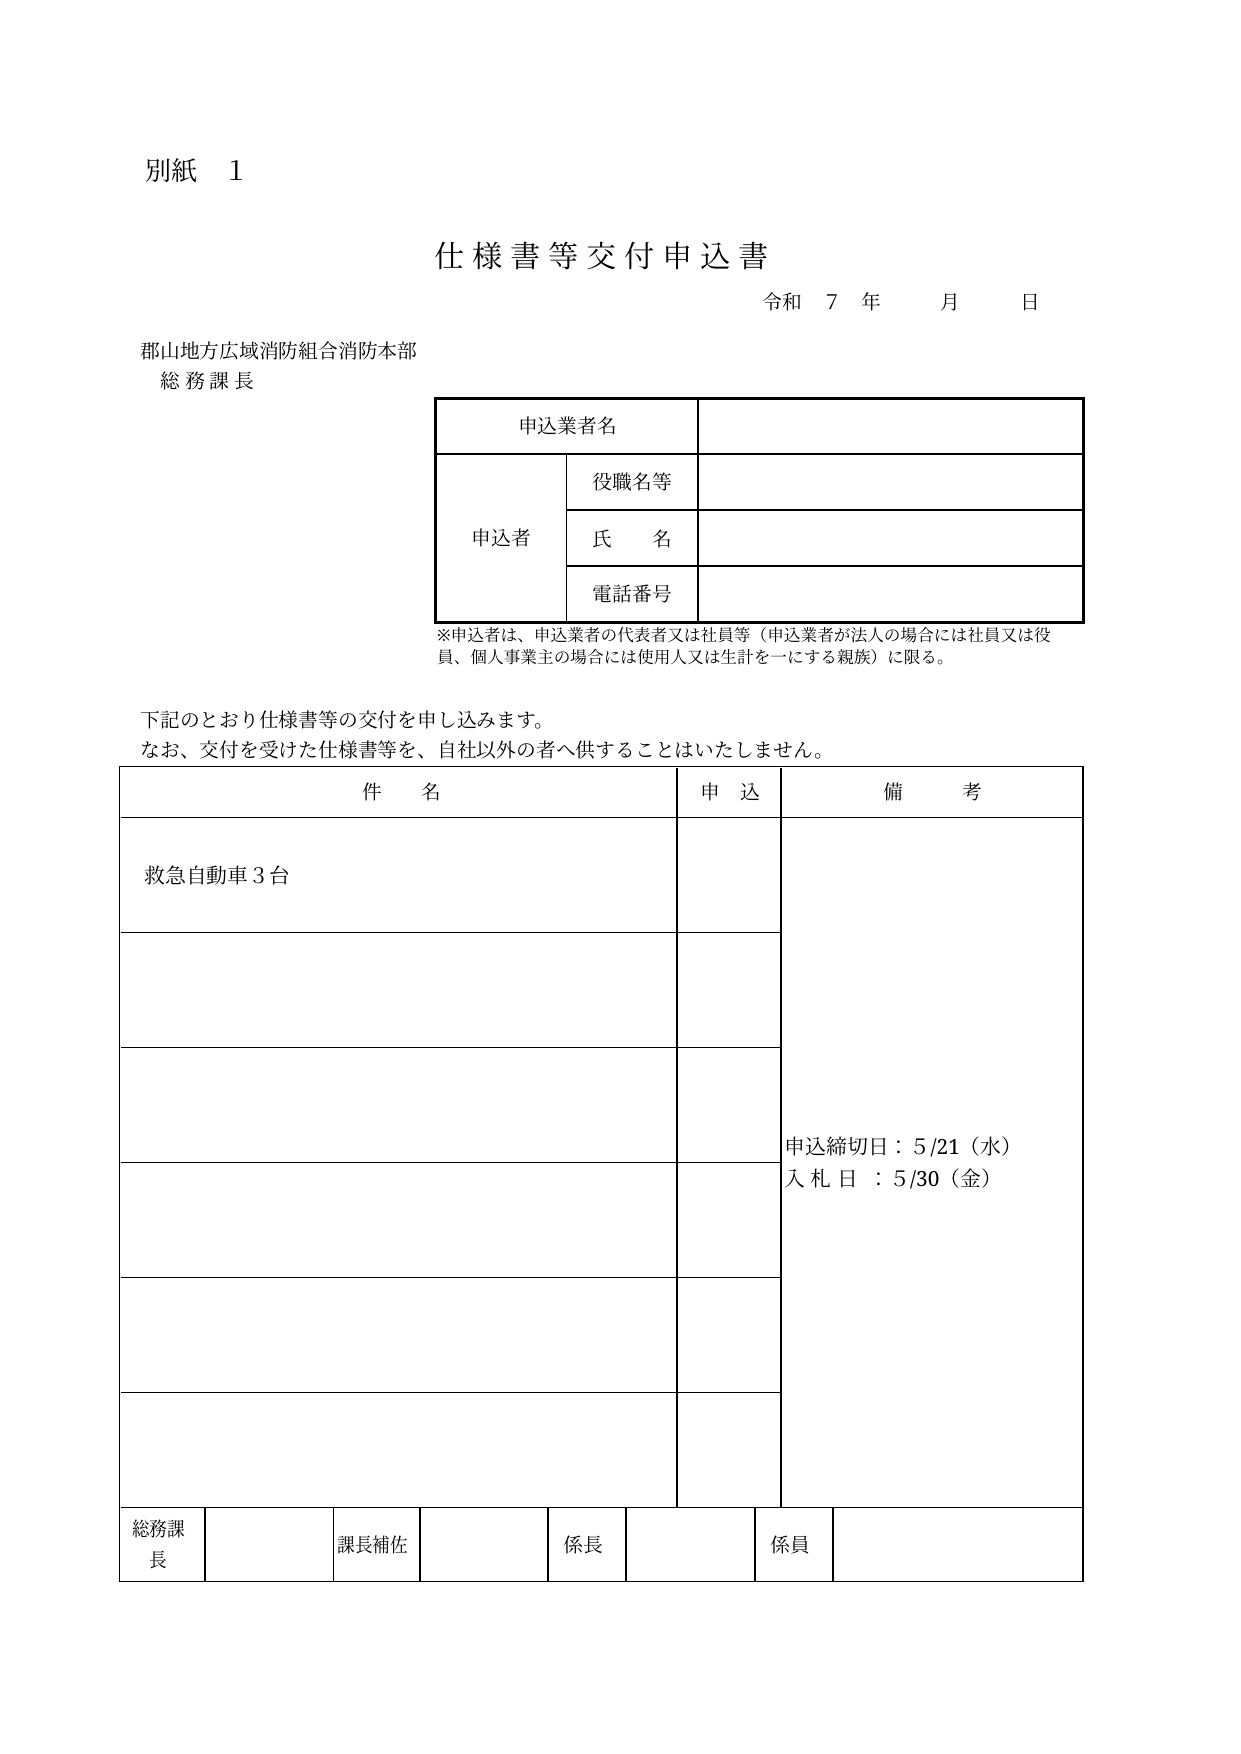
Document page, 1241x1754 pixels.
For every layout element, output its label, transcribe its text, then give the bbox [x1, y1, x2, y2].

table_cell 申込締切日：５/21（水） 入 札 日 ：５/30（金） [782, 818, 1082, 1507]
table_cell [678, 1393, 780, 1507]
table_cell [120, 1163, 355, 1277]
table_header [699, 400, 1082, 453]
text ※申込者は、申込業者の代表者又は社員等（申込業者が法人の場合には社員又は役員、個人事業主の場合には使用人又は生計を一にする親族）に限る。 [437, 624, 1066, 668]
table_cell [355, 933, 676, 1047]
table_cell 電話番号 [567, 567, 697, 621]
table_cell 申込者 [437, 455, 566, 621]
table_cell [120, 933, 355, 1047]
table_cell [699, 455, 1082, 509]
table_cell [421, 1508, 547, 1581]
table_cell [834, 1508, 1082, 1581]
table_cell [120, 1048, 355, 1162]
table_cell [627, 1508, 754, 1581]
table_header 備 考 [782, 767, 1082, 817]
table_cell 課長補佐 [334, 1508, 419, 1581]
table_cell 救急自動車３台 [120, 818, 355, 932]
table_cell [678, 1048, 780, 1162]
table_cell 係員 [756, 1508, 832, 1581]
table_cell [699, 511, 1082, 565]
table_cell [120, 1278, 355, 1392]
text 下記のとおり仕様書等の交付を申し込みます。 [120, 704, 1066, 733]
table_header 申 込 [678, 767, 781, 817]
text 令和 ７ 年 月 日 [142, 286, 1039, 315]
table_cell [678, 1278, 780, 1392]
table_cell 氏 名 [567, 511, 697, 565]
table_cell [355, 818, 676, 932]
table_cell [206, 1508, 333, 1581]
table_cell 総務課長 [120, 1508, 204, 1581]
table_cell 係長 [549, 1508, 625, 1581]
table_cell [355, 1048, 676, 1162]
text 別紙 １ [145, 150, 1066, 187]
text なお、交付を受けた仕様書等を、自社以外の者へ供することはいたしません。 [120, 735, 1066, 763]
table_cell [699, 567, 1082, 621]
table_cell [678, 818, 780, 932]
table_cell [355, 1278, 676, 1392]
table_header [120, 767, 355, 817]
table_cell [678, 1163, 780, 1277]
table_header 件 名 [355, 767, 677, 817]
text 郡山地方広域消防組合消防本部 [120, 335, 1066, 364]
table_cell [355, 1163, 676, 1277]
table_cell [678, 933, 780, 1047]
table_cell [120, 1393, 355, 1507]
text 仕 様 書 等 交 付 申 込 書 [142, 233, 1061, 276]
table_header 申込業者名 [437, 400, 697, 453]
table_cell 役職名等 [567, 455, 697, 509]
text 総 務 課 長 [120, 366, 1066, 394]
table_cell [355, 1393, 676, 1507]
